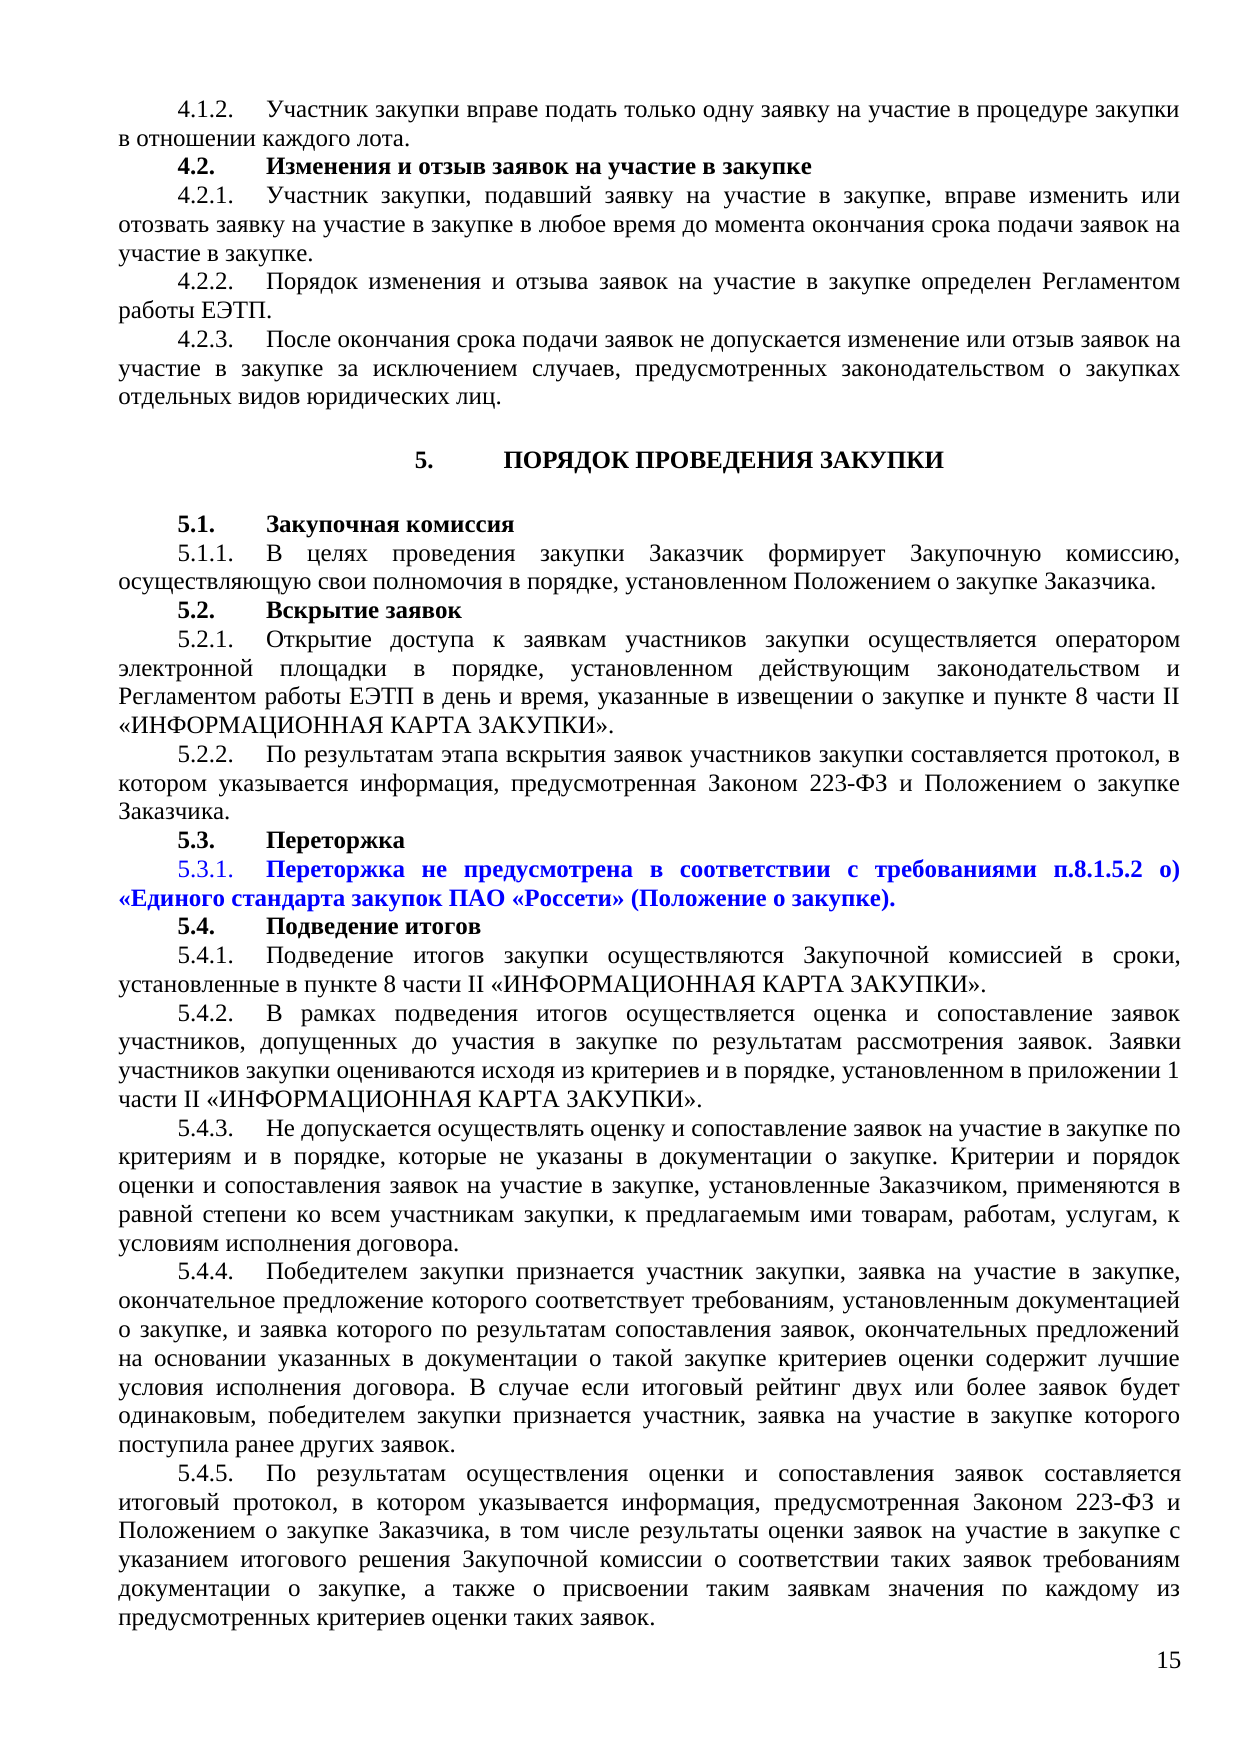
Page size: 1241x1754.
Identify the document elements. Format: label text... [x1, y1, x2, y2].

subtitle Изменения и отзыв заявок на участие в закупке [118, 151, 1181, 180]
subtitle Вскрытие заявок [118, 595, 1181, 624]
subtitle По результатам этапа вскрытия заявок участников закупки составляется протокол, в котором указывается информация, предусмотренная Законом 223-ФЗ и Положением о закупке Заказчика. [118, 739, 1181, 825]
subtitle Переторжка не предусмотрена в соответствии с требованиями п.8.1.5.2 о) «Единого стандарта закупок ПАО «Россети» (Положение о закупке). [118, 854, 1181, 911]
subtitle Закупочная комиссия [118, 509, 1181, 538]
subtitle Не допускается осуществлять оценку и сопоставление заявок на участие в закупке по критериям и в порядке, которые не указаны в документации о закупке. Критерии и порядок оценки и сопоставления заявок на участие в закупке, установленные Заказчиком, применяются в равной степени ко всем участникам закупки, к предлагаемым ими товарам, работам, услугам, к условиям исполнения договора. [118, 1113, 1181, 1256]
subtitle Подведение итогов [118, 911, 1181, 940]
subtitle Участник закупки вправе подать только одну заявку на участие в процедуре закупки в отношении каждого лота. [118, 94, 1181, 151]
subtitle Открытие доступа к заявкам участников закупки осуществляется оператором электронной площадки в порядке, установленном действующим законодательством и Регламентом работы ЕЭТП в день и время, указанные в извещении о закупке и пункте 8 части II «ИНФОРМАЦИОННАЯ КАРТА ЗАКУПКИ». [118, 624, 1181, 739]
subtitle По результатам осуществления оценки и сопоставления заявок составляется итоговый протокол, в котором указывается информация, предусмотренная Законом 223-ФЗ и Положением о закупке Заказчика, в том числе результаты оценки заявок на участие в закупке с указанием итогового решения Закупочной комиссии о соответствии таких заявок требованиям документации о закупке, а также о присвоении таким заявкам значения по каждому из предусмотренных критериев оценки таких заявок. [118, 1458, 1181, 1630]
subtitle ПОРЯДОК ПРОВЕДЕНИЯ ЗАКУПКИ [118, 445, 1181, 474]
subtitle Участник закупки, подавший заявку на участие в закупке, вправе изменить или отозвать заявку на участие в закупке в любое время до момента окончания срока подачи заявок на участие в закупке. [118, 180, 1181, 266]
subtitle Подведение итогов закупки осуществляются Закупочной комиссией в сроки, установленные в пункте 8 части II «ИНФОРМАЦИОННАЯ КАРТА ЗАКУПКИ». [118, 940, 1181, 998]
subtitle После окончания срока подачи заявок не допускается изменение или отзыв заявок на участие в закупке за исключением случаев, предусмотренных законодательством о закупках отдельных видов юридических лиц. [118, 324, 1181, 410]
subtitle Порядок изменения и отзыва заявок на участие в закупке определен Регламентом работы ЕЭТП. [118, 266, 1181, 324]
subtitle Переторжка [118, 825, 1181, 854]
subtitle Победителем закупки признается участник закупки, заявка на участие в закупке, окончательное предложение которого соответствует требованиям, установленным документацией о закупке, и заявка которого по результатам сопоставления заявок, окончательных предложений на основании указанных в документации о такой закупке критериев оценки содержит лучшие условия исполнения договора. В случае если итоговый рейтинг двух или более заявок будет одинаковым, победителем закупки признается участник, заявка на участие в закупке которого поступила ранее других заявок. [118, 1256, 1181, 1458]
subtitle В рамках подведения итогов осуществляется оценка и сопоставление заявок участников, допущенных до участия в закупке по результатам рассмотрения заявок. Заявки участников закупки оцениваются исходя из критериев и в порядке, установленном в приложении 1 части II «ИНФОРМАЦИОННАЯ КАРТА ЗАКУПКИ». [118, 998, 1181, 1113]
subtitle В целях проведения закупки Заказчик формирует Закупочную комиссию, осуществляющую свои полномочия в порядке, установленном Положением о закупке Заказчика. [118, 538, 1181, 595]
